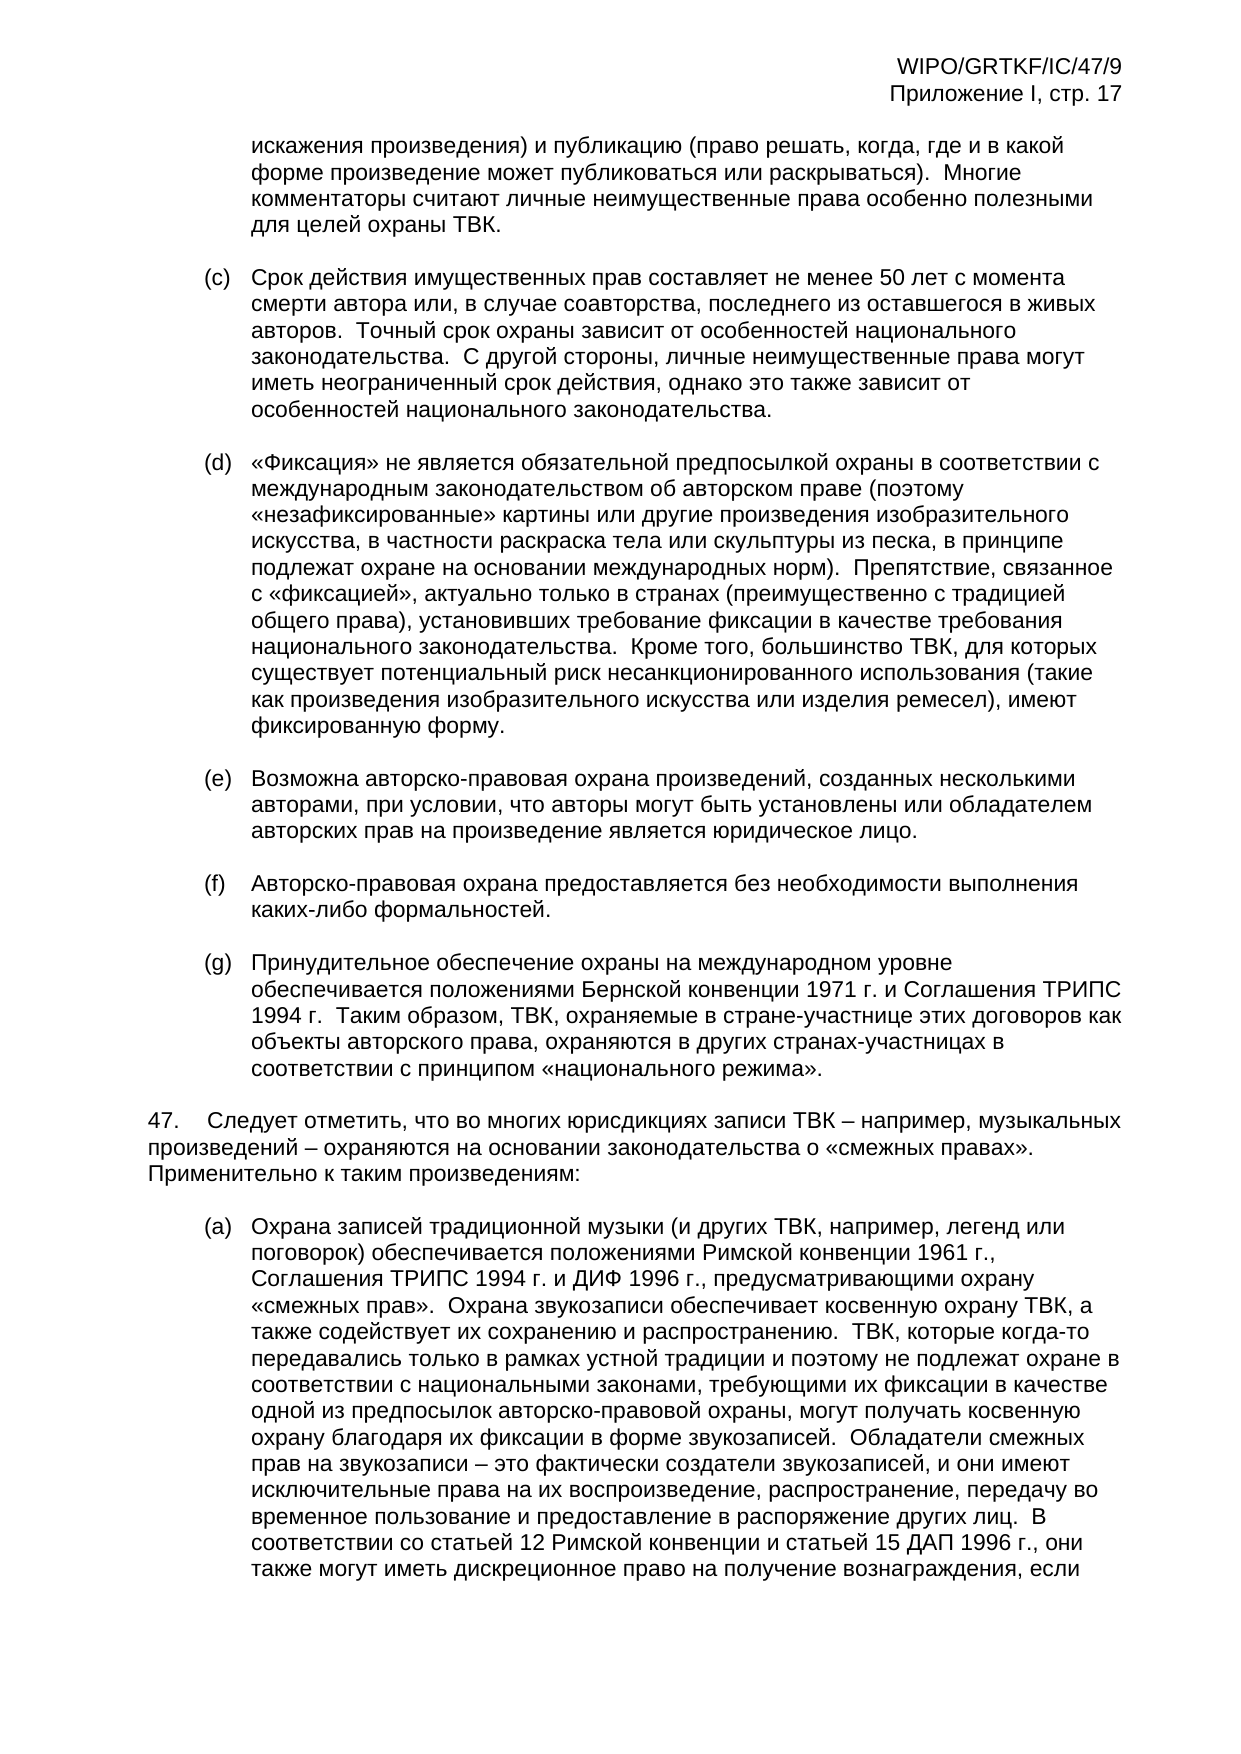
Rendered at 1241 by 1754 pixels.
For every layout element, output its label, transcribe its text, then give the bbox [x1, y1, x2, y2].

list Авторско-правовая охрана предоставляется без необходимости выполнения каких-либо формальностей. [204, 870, 1122, 923]
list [204, 132, 1122, 238]
list Возможна авторско-правовая охрана произведений, созданных несколькими авторами, при условии, что авторы могут быть установлены или обладателем авторских прав на произведение является юридическое лицо. [204, 765, 1122, 844]
list Принудительное обеспечение охраны на международном уровне обеспечивается положениями Бернской конвенции 1971 г. и Соглашения ТРИПС 1994 г. Таким образом, ТВК, охраняемые в стране-участнице этих договоров как объекты авторского права, охраняются в других странах-участницах в соответствии с принципом «национального режима». [204, 949, 1122, 1081]
list «Фиксация» не является обязательной предпосылкой охраны в соответствии с международным законодательством об авторском праве (поэтому «незафиксированные» картины или другие произведения изобразительного искусства, в частности раскраска тела или скульптуры из песка, в принципе подлежат охране на основании международных норм). Препятствие, связанное с «фиксацией», актуально только в странах (преимущественно с традицией общего права), установивших требование фиксации в качестве требования национального законодательства. Кроме того, большинство ТВК, для которых существует потенциальный риск несанкционированного использования (такие как произведения изобразительного искусства или изделия ремесел), имеют фиксированную форму. [204, 448, 1122, 738]
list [204, 1213, 1122, 1582]
list Срок действия имущественных прав составляет не менее 50 лет с момента смерти автора или, в случае соавторства, последнего из оставшегося в живых авторов. Точный срок охраны зависит от особенностей национального законодательства. С другой стороны, личные неимущественные права могут иметь неограниченный срок действия, однако это также зависит от особенностей национального законодательства. [204, 264, 1122, 422]
list Следует отметить, что во многих юрисдикциях записи ТВК – например, музыкальных произведений – охраняются на основании законодательства о «смежных правах». Применительно к таким произведениям: [148, 1107, 1122, 1186]
